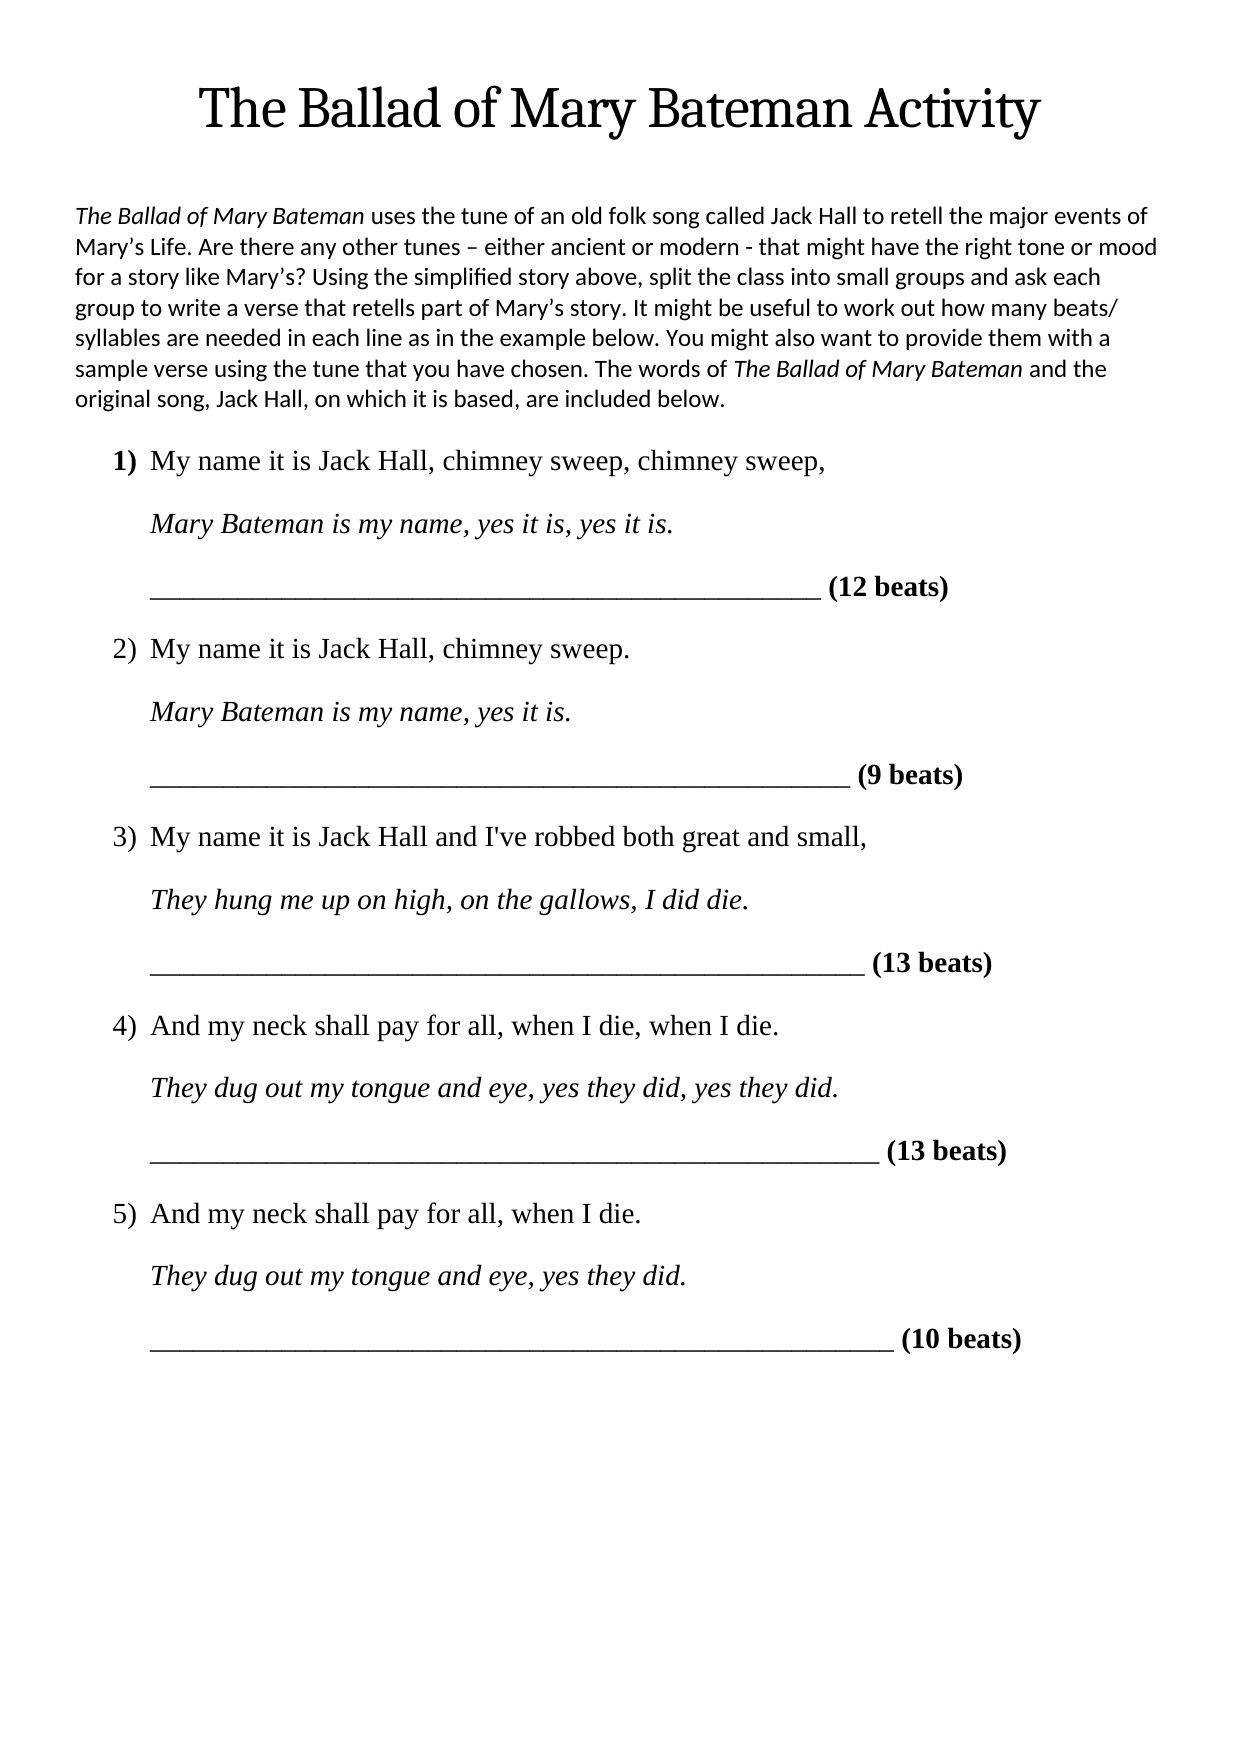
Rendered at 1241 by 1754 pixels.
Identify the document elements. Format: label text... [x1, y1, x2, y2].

text They hung me up on high, on the gallows, I did die. [75, 882, 1165, 916]
text __________________________________________________ (13 beats) [75, 1133, 1165, 1167]
list And my neck shall pay for all, when I die, when I die. [112, 1008, 1165, 1041]
title The Ballad of Mary Bateman Activity [75, 75, 1165, 142]
text They dug out my tongue and eye, yes they did, yes they did. [75, 1070, 1165, 1104]
text Mary Bateman is my name, yes it is. [75, 694, 1165, 728]
list And my neck shall pay for all, when I die. [112, 1196, 1165, 1229]
text The Ballad of Mary Bateman uses the tune of an old folk song called Jack Hall to retell the major events of Mary’s Life. Are there any other tunes – either ancient or modern - that might have the right tone or mood for a story like Mary’s? Using the simplified story above, split the class into small groups and ask each group to write a verse that retells part of Mary’s story. It might be useful to work out how many beats/ syllables are needed in each line as in the example below. You might also want to provide them with a sample verse using the tune that you have chosen. The words of The Ballad of Mary Bateman and the original song, Jack Hall, on which it is based, are included below. [75, 200, 1165, 414]
text ________________________________________________ (9 beats) [75, 757, 1165, 790]
list My name it is Jack Hall, chimney sweep, chimney sweep, [112, 443, 1165, 477]
text They dug out my tongue and eye, yes they did. [75, 1258, 1165, 1292]
list My name it is Jack Hall, chimney sweep. [112, 631, 1165, 665]
list My name it is Jack Hall and I've robbed both great and small, [112, 819, 1165, 853]
text ______________________________________________ (12 beats) [75, 569, 1165, 602]
text ___________________________________________________ (10 beats) [75, 1321, 1165, 1355]
text Mary Bateman is my name, yes it is, yes it is. [75, 506, 1165, 539]
text _________________________________________________ (13 beats) [75, 945, 1165, 978]
